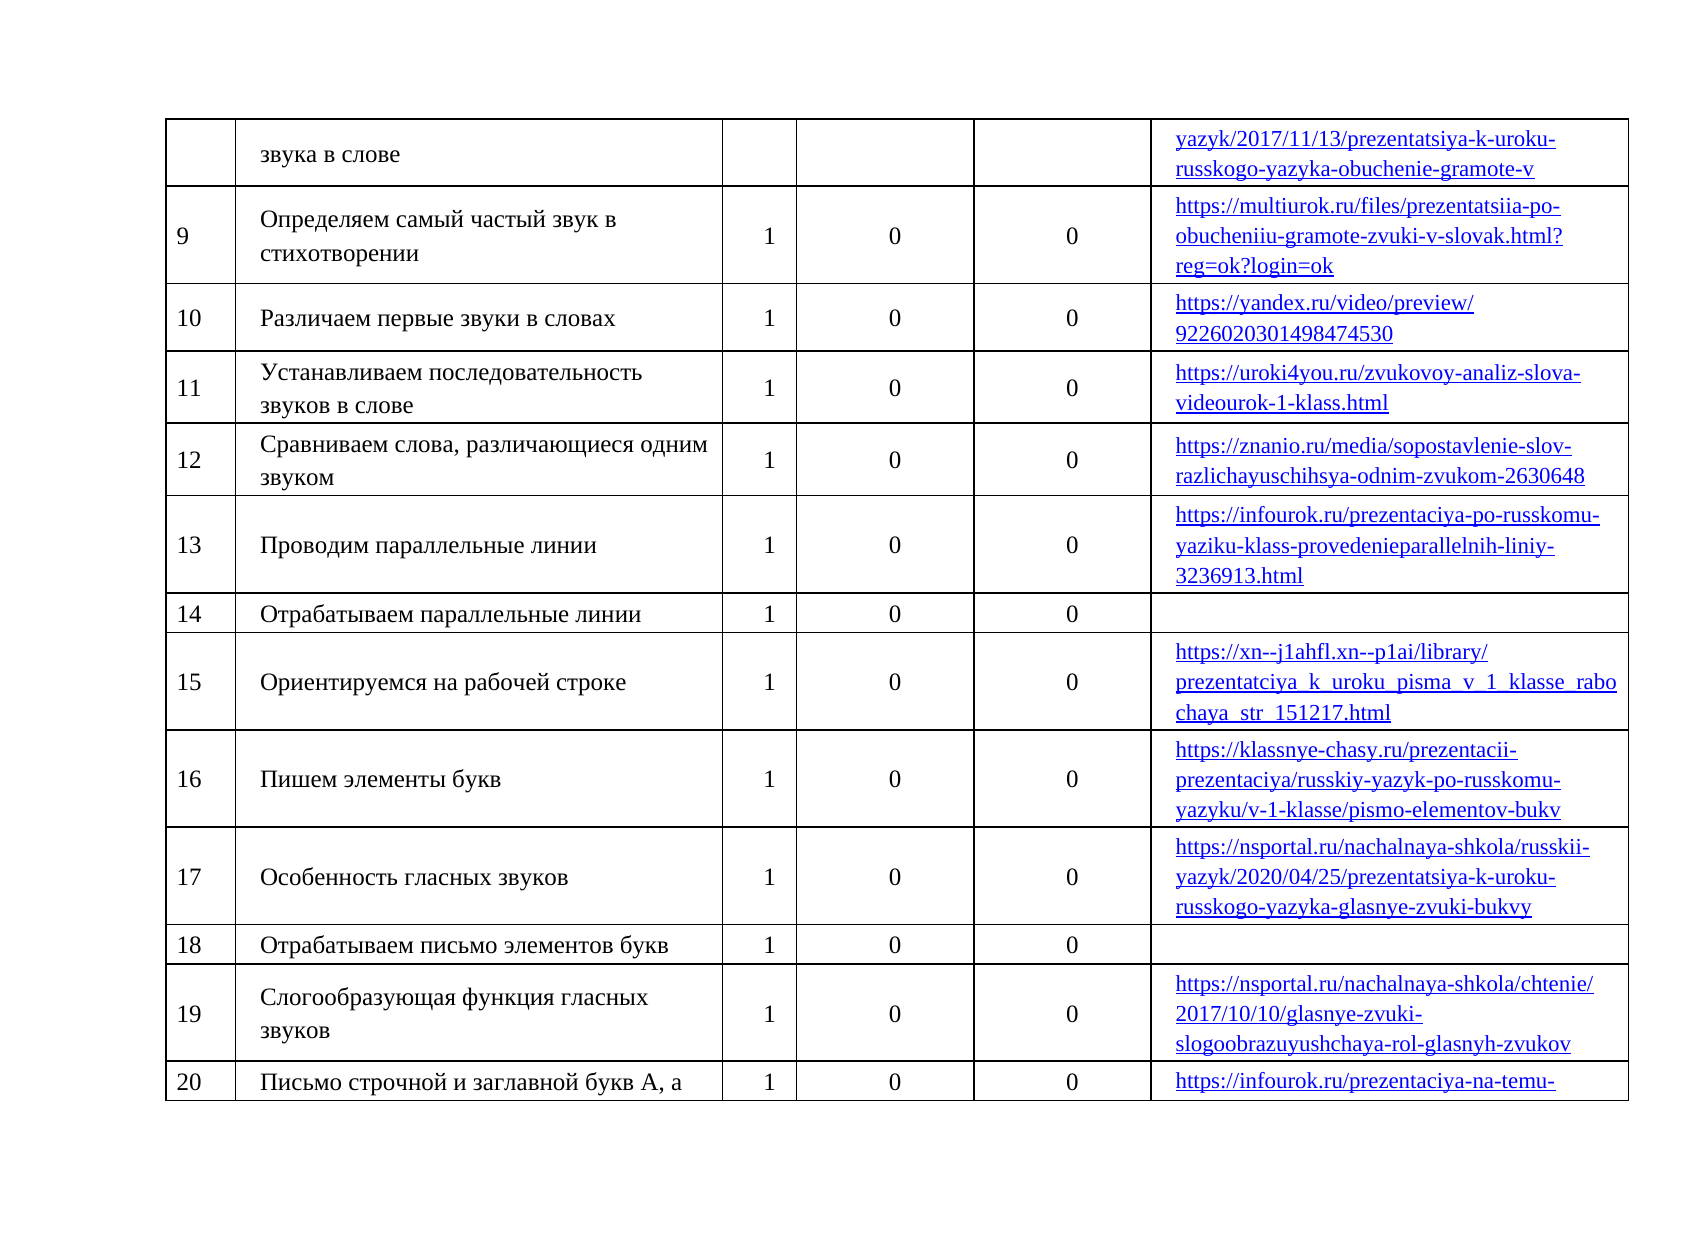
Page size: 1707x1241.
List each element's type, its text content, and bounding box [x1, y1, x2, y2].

table_cell 1 [723, 496, 796, 592]
table_cell 8 [167, 120, 235, 185]
table_cell https://xn--j1ahfl.xn--p1ai/library/prezentatciya_k_uroku_pisma_v_1_klasse_rabochaya_str_151217.html [1152, 633, 1628, 729]
table_cell 0 [797, 925, 973, 963]
table_cell 0 [975, 1062, 1150, 1100]
table_cell 0 [797, 828, 973, 924]
table_cell [1152, 594, 1628, 631]
table_cell 1 [723, 633, 796, 729]
table_cell 14 [167, 594, 235, 631]
table_cell 0 [797, 424, 973, 495]
table_cell 1 [723, 424, 796, 495]
table_cell 1 [723, 284, 796, 350]
table_cell 0 [975, 496, 1150, 592]
table_cell 1 [723, 925, 796, 963]
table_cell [236, 1062, 722, 1100]
table_cell 0 [975, 731, 1150, 826]
table_cell 0 [797, 120, 973, 185]
table_cell 0 [975, 965, 1150, 1060]
table_cell Устанавливаем последовательность звуков в слове [236, 352, 722, 422]
table_cell 1 [723, 352, 796, 422]
table_cell https://znanio.ru/media/sopostavlenie-slov-razlichayuschihsya-odnim-zvukom-2630648 [1152, 424, 1628, 495]
table_cell https://multiurok.ru/files/prezentatsiia-po-obucheniiu-gramote-zvuki-v-slovak.html?reg=ok?login=ok [1152, 187, 1628, 283]
table_cell 1 [723, 731, 796, 826]
table_cell https://infourok.ru/prezentaciya-po-russkomu-yaziku-klass-provedenieparallelnih-liniy-3236913.html [1152, 496, 1628, 592]
table_cell 0 [797, 633, 973, 729]
table_cell Сравниваем слова, различающиеся одним звуком [236, 424, 722, 495]
table_cell https://klassnye-chasy.ru/prezentacii-prezentaciya/russkiy-yazyk-po-russkomu-yazyku/v-1-klasse/pismo-elementov-bukv [1152, 731, 1628, 826]
table_cell 0 [975, 594, 1150, 631]
table_cell 0 [975, 120, 1150, 185]
table_cell https://nsportal.ru/nachalnaya-shkola/russkii-yazyk/2020/04/25/prezentatsiya-k-uroku-russkogo-yazyka-glasnye-zvuki-bukvy [1152, 828, 1628, 924]
table_cell https://nsportal.ru/nachalnaya-shkola/chtenie/2017/10/10/glasnye-zvuki-slogoobrazuyushchaya-rol-glasnyh-zvukov [1152, 965, 1628, 1060]
table_cell 0 [975, 424, 1150, 495]
table_cell 0 [797, 594, 973, 631]
table_cell 16 [167, 731, 235, 826]
table_cell 0 [797, 965, 973, 1060]
table_cell 13 [167, 496, 235, 592]
table_cell 17 [167, 828, 235, 924]
table_cell 0 [975, 633, 1150, 729]
table_cell 0 [975, 828, 1150, 924]
table_cell 18 [167, 925, 235, 963]
table_cell 20 [167, 1062, 235, 1100]
table_cell Пишем элементы букв [236, 731, 722, 826]
table_cell 0 [797, 187, 973, 283]
table_cell Различаем первые звуки в словах [236, 284, 722, 350]
table_cell Определяем самый частый звук в стихотворении [236, 187, 722, 283]
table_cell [236, 120, 722, 185]
table_cell Особенность гласных звуков [236, 828, 722, 924]
table_cell 1 [723, 120, 796, 185]
table_cell 0 [797, 496, 973, 592]
table_cell Отрабатываем письмо элементов букв [236, 925, 722, 963]
table_cell https://yandex.ru/video/preview/9226020301498474530 [1152, 284, 1628, 350]
table_cell 11 [167, 352, 235, 422]
table_cell Ориентируемся на рабочей строке [236, 633, 722, 729]
table_cell 0 [797, 731, 973, 826]
table_cell 9 [167, 187, 235, 283]
table_cell 0 [797, 284, 973, 350]
table_cell 1 [723, 965, 796, 1060]
table_cell https://uroki4you.ru/zvukovoy-analiz-slova-videourok-1-klass.html [1152, 352, 1628, 422]
table_cell 0 [975, 187, 1150, 283]
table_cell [1152, 1062, 1628, 1100]
table_cell 15 [167, 633, 235, 729]
table_cell 10 [167, 284, 235, 350]
table_cell Слогообразующая функция гласных звуков [236, 965, 722, 1060]
table_cell 0 [975, 284, 1150, 350]
table_cell 1 [723, 187, 796, 283]
table_cell Проводим параллельные линии [236, 496, 722, 592]
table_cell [1152, 120, 1628, 185]
table_cell [1152, 925, 1628, 963]
table_cell 0 [797, 1062, 973, 1100]
table_cell Отрабатываем параллельные линии [236, 594, 722, 631]
table_cell 0 [797, 352, 973, 422]
table_cell 19 [167, 965, 235, 1060]
table_cell 0 [975, 925, 1150, 963]
table_cell 12 [167, 424, 235, 495]
table_cell 1 [723, 828, 796, 924]
table_cell 1 [723, 1062, 796, 1100]
table_cell 0 [975, 352, 1150, 422]
table_cell 1 [723, 594, 796, 631]
